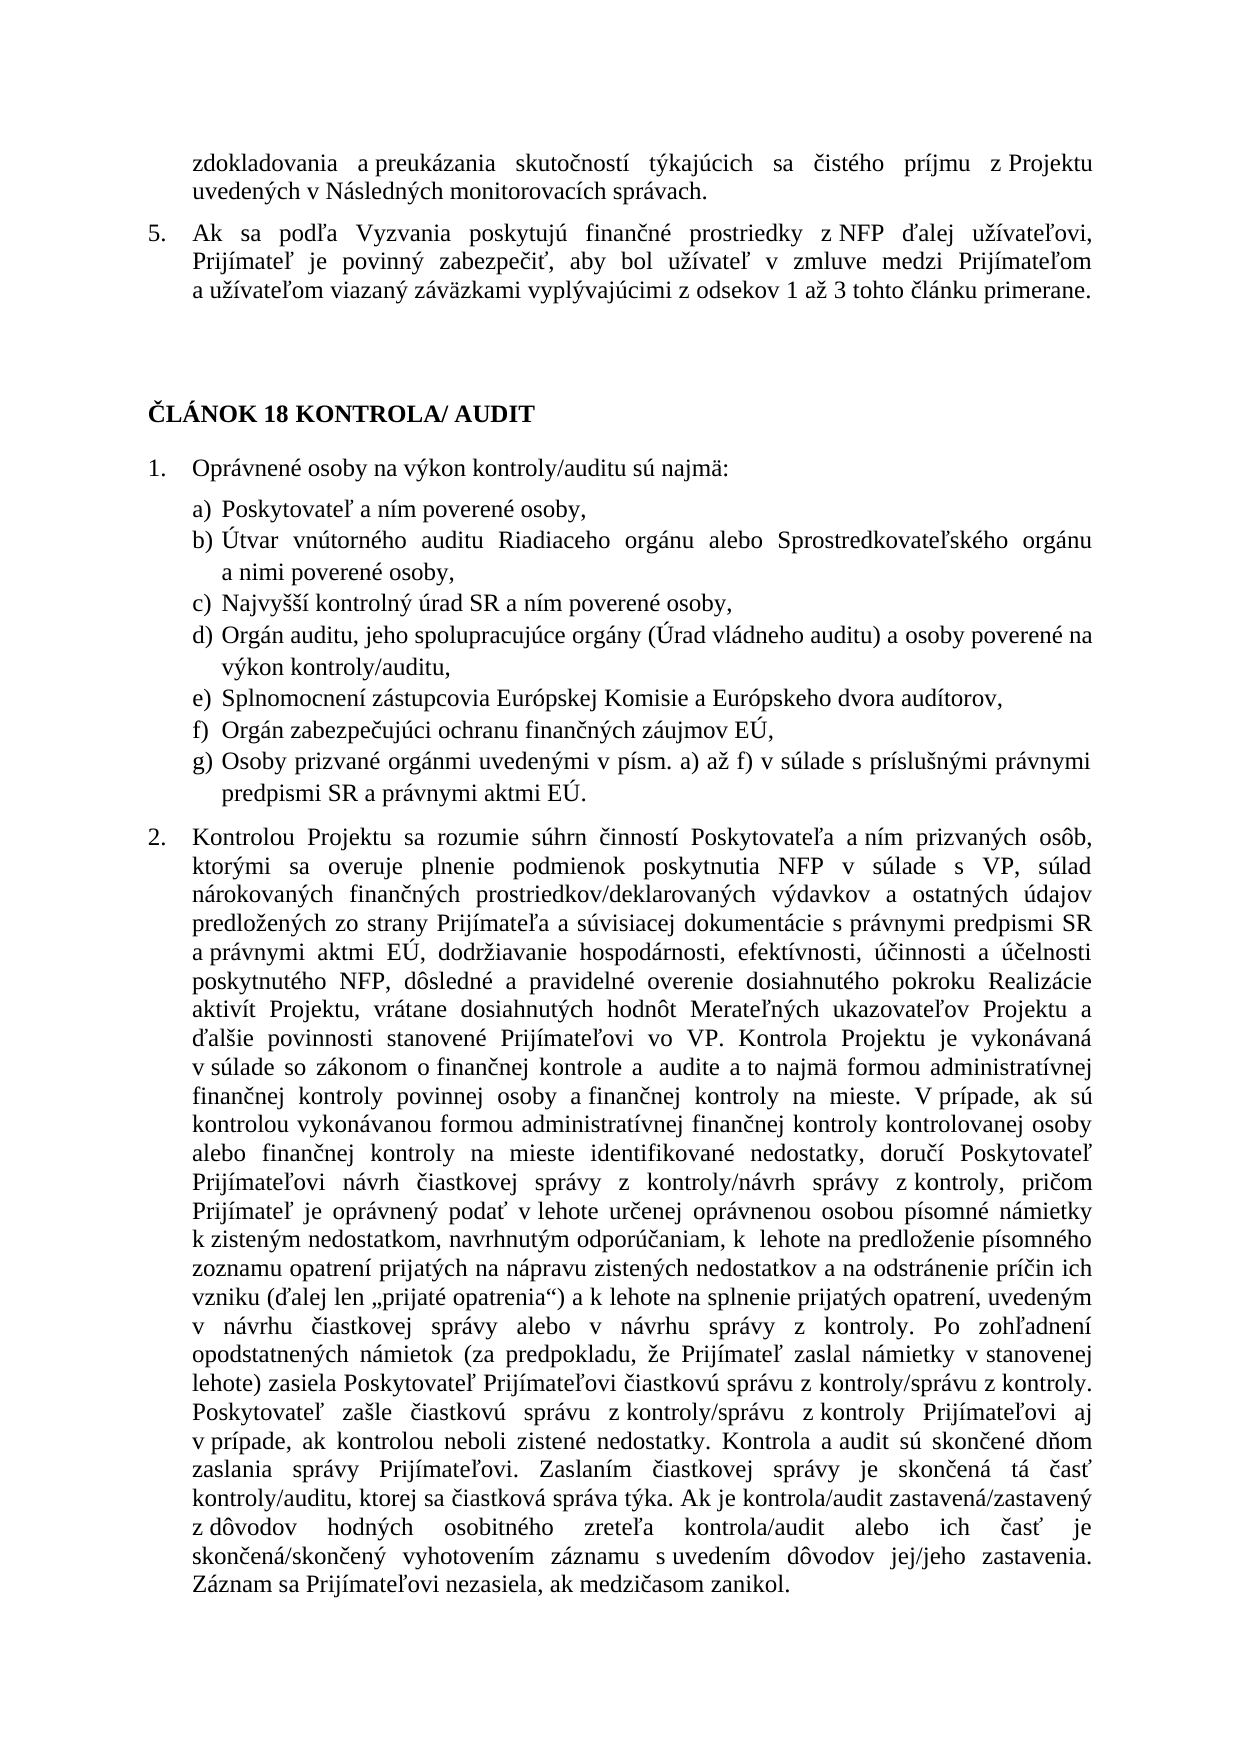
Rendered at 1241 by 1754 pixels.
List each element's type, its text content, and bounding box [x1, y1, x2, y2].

list Orgán zabezpečujúci ochranu finančných záujmov EÚ, [192, 715, 1093, 743]
list Ak sa podľa Vyzvania poskytujú finančné prostriedky z NFP ďalej užívateľovi, Prijímateľ je povinný zabezpečiť, aby bol užívateľ v zmluve medzi Prijímateľom a užívateľom viazaný záväzkami vyplývajúcimi z odsekov 1 až 3 tohto článku primerane. [148, 218, 1093, 333]
list Kontrolou Projektu sa rozumie súhrn činností Poskytovateľa a ním prizvaných osôb, ktorými sa overuje plnenie podmienok poskytnutia NFP v súlade s VP, súlad nárokovaných finančných prostriedkov/deklarovaných výdavkov a ostatných údajov predložených zo strany Prijímateľa a súvisiacej dokumentácie s právnymi predpismi SR a právnymi aktmi EÚ, dodržiavanie hospodárnosti, efektívnosti, účinnosti a účelnosti poskytnutého NFP, dôsledné a pravidelné overenie dosiahnutého pokroku Realizácie aktivít Projektu, vrátane dosiahnutých hodnôt Merateľných ukazovateľov Projektu a ďalšie povinnosti stanovené Prijímateľovi vo VP. Kontrola Projektu je vykonávaná v súlade so zákonom o finančnej kontrole a audite a to najmä formou administratívnej finančnej kontroly povinnej osoby a finančnej kontroly na mieste. V prípade, ak sú kontrolou vykonávanou formou administratívnej finančnej kontroly kontrolovanej osoby alebo finančnej kontroly na mieste identifikované nedostatky, doručí Poskytovateľ Prijímateľovi návrh čiastkovej správy z kontroly/návrh správy z kontroly, pričom Prijímateľ je oprávnený podať v lehote určenej oprávnenou osobou písomné námietky k zisteným nedostatkom, navrhnutým odporúčaniam, k lehote na predloženie písomného zoznamu opatrení prijatých na nápravu zistených nedostatkov a na odstránenie príčin ich vzniku (ďalej len „prijaté opatrenia“) a k lehote na splnenie prijatých opatrení, uvedeným v návrhu čiastkovej správy alebo v návrhu správy z kontroly. Po zohľadnení opodstatnených námietok (za predpokladu, že Prijímateľ zaslal námietky v stanovenej lehote) zasiela Poskytovateľ Prijímateľovi čiastkovú správu z kontroly/správu z kontroly. Poskytovateľ zašle čiastkovú správu z kontroly/správu z kontroly Prijímateľovi aj v prípade, ak kontrolou neboli zistené nedostatky. Kontrola a audit sú skončené dňom zaslania správy Prijímateľovi. Zaslaním čiastkovej správy je skončená tá časť kontroly/auditu, ktorej sa čiastková správa týka. Ak je kontrola/audit zastavená/zastavený z dôvodov hodných osobitného zreteľa kontrola/audit alebo ich časť je skončená/skončený vyhotovením záznamu s uvedením dôvodov jej/jeho zastavenia. Záznam sa Prijímateľovi nezasiela, ak medzičasom zanikol. [148, 822, 1093, 1598]
list Najvyšší kontrolný úrad SR a ním poverené osoby, [192, 588, 1093, 617]
list Oprávnené osoby na výkon kontroly/auditu sú najmä: [148, 453, 1093, 481]
list Útvar vnútorného auditu Riadiaceho orgánu alebo Sprostredkovateľského orgánu a nimi poverené osoby, [192, 525, 1093, 586]
list Splnomocnení zástupcovia Európskej Komisie a Európskeho dvora audítorov, [192, 683, 1093, 712]
text ČLÁNOK 18 KONTROLA/ AUDIT [148, 399, 1093, 428]
list Orgán auditu, jeho spolupracujúce orgány (Úrad vládneho auditu) a osoby poverené na výkon kontroly/auditu, [192, 620, 1093, 680]
list Poskytovateľ a ním poverené osoby, [192, 494, 1093, 523]
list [148, 148, 1093, 205]
list Osoby prizvané orgánmi uvedenými v písm. a) až f) v súlade s príslušnými právnymi predpismi SR a právnymi aktmi EÚ. [192, 746, 1093, 807]
